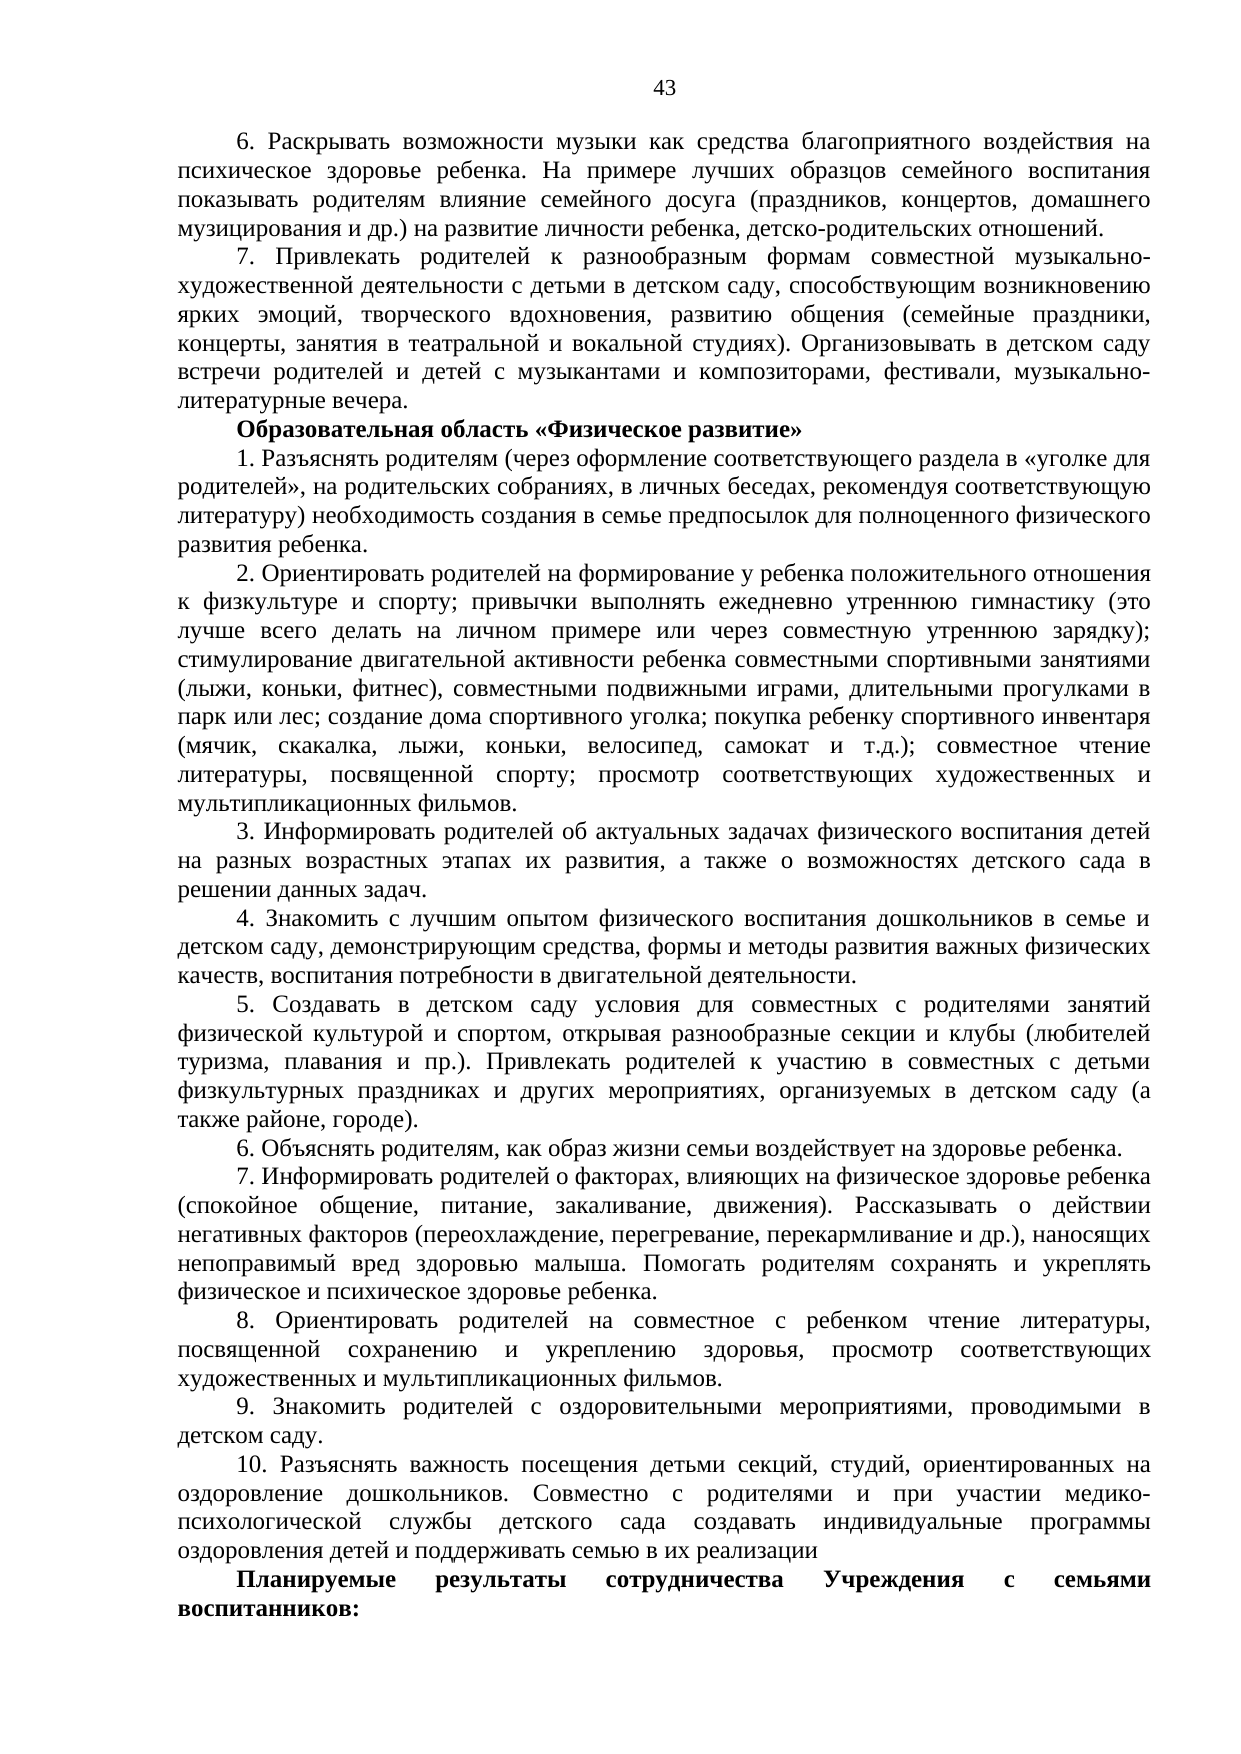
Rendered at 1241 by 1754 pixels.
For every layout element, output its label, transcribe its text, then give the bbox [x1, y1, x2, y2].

text 6. Раскрывать возможности музыки как средства благоприятного воздействия на психическое здоровье ребенка. На примере лучших образцов семейного воспитания показывать родителям влияние семейного досуга (праздников, концертов, домашнего музицирования и др.) на развитие личности ребенка, детско-родительских отношений. [177, 126, 1152, 241]
text 3. Информировать родителей об актуальных задачах физического воспитания детей на разных возрастных этапах их развития, а также о возможностях детского сада в решении данных задач. [177, 816, 1152, 903]
text Планируемые результаты сотрудничества Учреждения с семьями воспитанников: [177, 1564, 1152, 1621]
text 9. Знакомить родителей с оздоровительными мероприятиями, проводимыми в детском саду. [177, 1391, 1152, 1449]
text 10. Разъяснять важность посещения детьми секций, студий, ориентированных на оздоровление дошкольников. Совместно с родителями и при участии медико-психологической службы детского сада создавать индивидуальные программы оздоровления детей и поддерживать семью в их реализации [177, 1449, 1152, 1564]
text Образовательная область «Физическое развитие» [177, 414, 1152, 443]
text 7. Информировать родителей о факторах, влияющих на физическое здоровье ребенка (спокойное общение, питание, закаливание, движения). Рассказывать о действии негативных факторов (переохлаждение, перегревание, перекармливание и др.), наносящих непоправимый вред здоровью малыша. Помогать родителям сохранять и укреплять физическое и психическое здоровье ребенка. [177, 1161, 1152, 1305]
text 6. Объяснять родителям, как образ жизни семьи воздействует на здоровье ребенка. [177, 1133, 1152, 1161]
text 7. Привлекать родителей к разнообразным формам совместной музыкально-художественной деятельности с детьми в детском саду, способствующим возникновению ярких эмоций, творческого вдохновения, развитию общения (семейные праздники, концерты, занятия в театральной и вокальной студиях). Организовывать в детском саду встречи родителей и детей с музыкантами и композиторами, фестивали, музыкально-литературные вечера. [177, 241, 1152, 414]
text 5. Создавать в детском саду условия для совместных с родителями занятий физической культурой и спортом, открывая разнообразные секции и клубы (любителей туризма, плавания и пр.). Привлекать родителей к участию в совместных с детьми физкультурных праздниках и других мероприятиях, организуемых в детском саду (а также районе, городе). [177, 989, 1152, 1133]
text 2. Ориентировать родителей на формирование у ребенка положительного отношения к физкультуре и спорту; привычки выполнять ежедневно утреннюю гимнастику (это лучше всего делать на личном примере или через совместную утреннюю зарядку); стимулирование двигательной активности ребенка совместными спортивными занятиями (лыжи, коньки, фитнес), совместными подвижными играми, длительными прогулками в парк или лес; создание дома спортивного уголка; покупка ребенку спортивного инвентаря (мячик, скакалка, лыжи, коньки, велосипед, самокат и т.д.); совместное чтение литературы, посвященной спорту; просмотр соответствующих художественных и мультипликационных фильмов. [177, 558, 1152, 816]
text 8. Ориентировать родителей на совместное с ребенком чтение литературы, посвященной сохранению и укреплению здоровья, просмотр соответствующих художественных и мультипликационных фильмов. [177, 1305, 1152, 1391]
text 1. Разъяснять родителям (через оформление соответствующего раздела в «уголке для родителей», на родительских собраниях, в личных беседах, рекомендуя соответствующую литературу) необходимость создания в семье предпосылок для полноценного физического развития ребенка. [177, 443, 1152, 558]
text 4. Знакомить с лучшим опытом физического воспитания дошкольников в семье и детском саду, демонстрирующим средства, формы и методы развития важных физических качеств, воспитания потребности в двигательной деятельности. [177, 903, 1152, 989]
